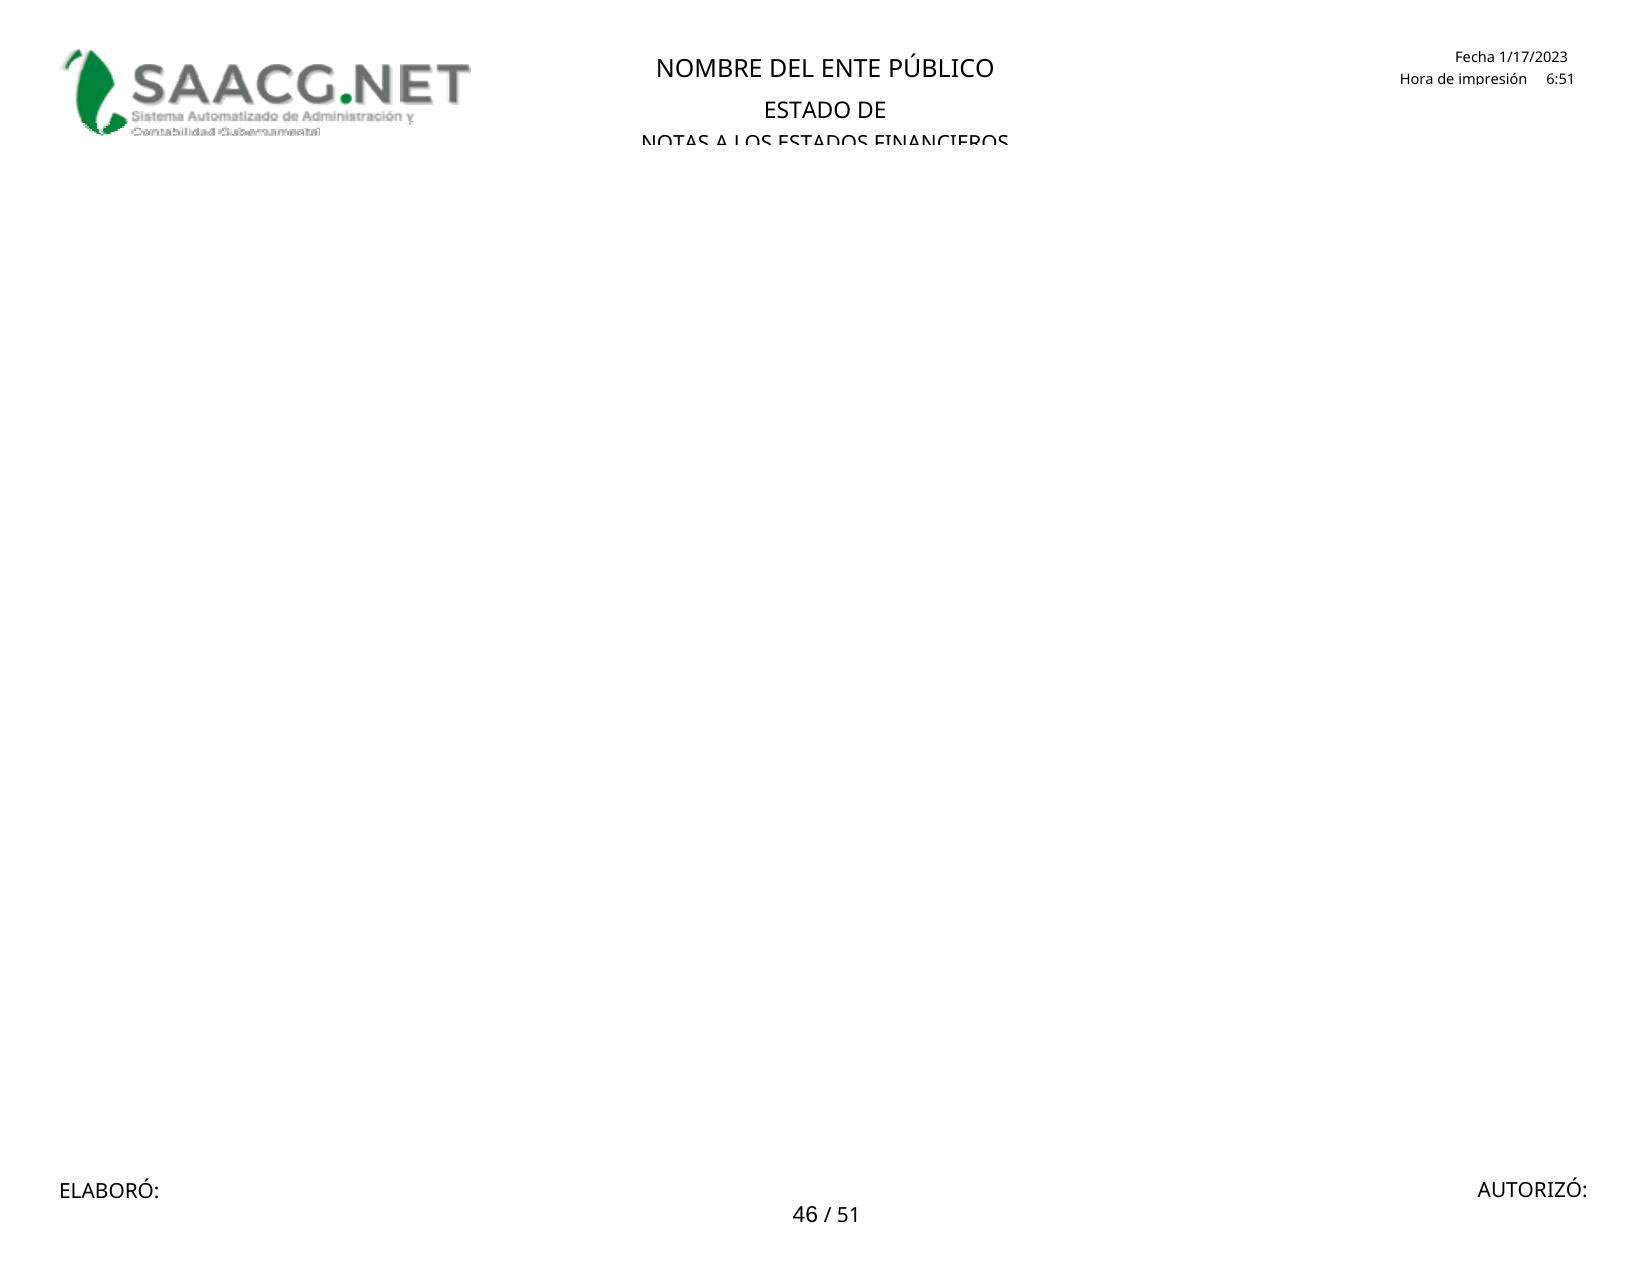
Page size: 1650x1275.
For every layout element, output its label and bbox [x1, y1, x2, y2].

picture [59, 49, 471, 136]
